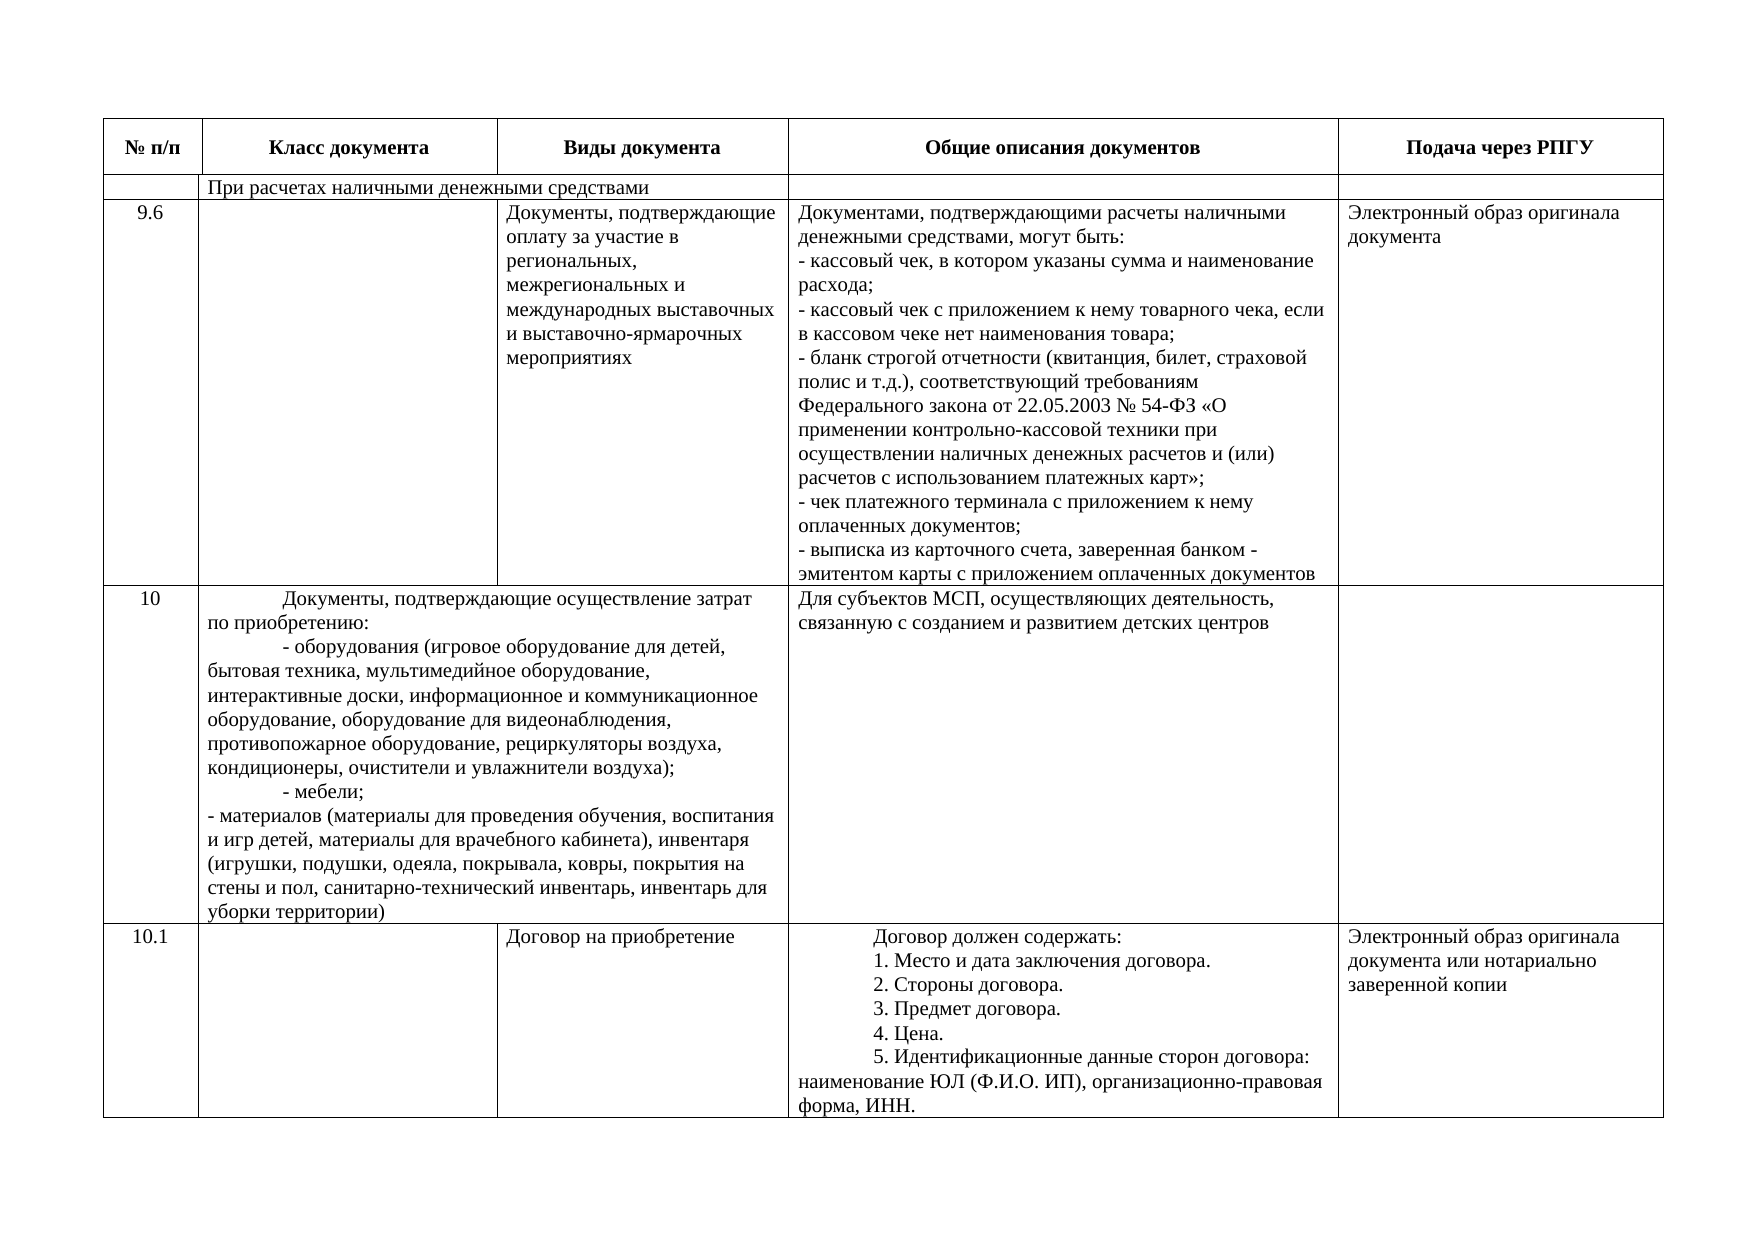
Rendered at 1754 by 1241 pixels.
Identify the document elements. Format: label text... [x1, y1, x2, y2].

table_cell Документы, подтверждающие оплату за участие в региональных, межрегиональных и международных выставочных и выставочно-ярмарочных мероприятиях [498, 200, 788, 585]
table_header Подача через РПГУ [1339, 119, 1663, 174]
table_header № п/п [104, 119, 202, 174]
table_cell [789, 924, 1338, 1117]
table_cell [789, 175, 1338, 199]
table_cell Договор на приобретение [498, 924, 788, 1117]
table_cell [1339, 175, 1663, 199]
table_cell Документы, подтверждающие осуществление затрат по приобретению: - оборудования (игровое оборудование для детей, бытовая техника, мультимедийное оборудование, интерактивные доски, информационное и коммуникационное оборудование, оборудование для видеонаблюдения, противопожарное оборудование, рециркуляторы воздуха, кондиционеры, очистители и увлажнители воздуха); - мебели; - материалов (материалы для проведения обучения, воспитания и игр детей, материалы для врачебного кабинета), инвентаря (игрушки, подушки, одеяла, покрывала, ковры, покрытия на стены и пол, санитарно-технический инвентарь, инвентарь для уборки территории) [199, 586, 788, 923]
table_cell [1339, 924, 1663, 1117]
table_cell 10.1 [104, 924, 198, 1117]
table_cell 10 [104, 586, 198, 923]
table_cell Электронный образ оригинала документа [1339, 200, 1663, 585]
table_cell [1339, 586, 1663, 923]
table_cell Для субъектов МСП, осуществляющих деятельность, связанную с созданием и развитием детских центров [789, 586, 1338, 923]
table_header Общие описания документов [789, 119, 1338, 174]
table_cell [199, 924, 497, 1117]
table_cell [104, 175, 198, 199]
table_cell [199, 200, 497, 585]
table_cell Документами, подтверждающими расчеты наличными денежными средствами, могут быть: - кассовый чек, в котором указаны сумма и наименование расхода; - кассовый чек с приложением к нему товарного чека, если в кассовом чеке нет наименования товара; - бланк строгой отчетности (квитанция, билет, страховой полис и т.д.), соответствующий требованиям Федерального закона от 22.05.2003 № 54-ФЗ «О применении контрольно-кассовой техники при осуществлении наличных денежных расчетов и (или) расчетов с использованием платежных карт»; - чек платежного терминала с приложением к нему оплаченных документов; - выписка из карточного счета, заверенная банком - эмитентом карты с приложением оплаченных документов [789, 200, 1338, 585]
table_cell При расчетах наличными денежными средствами [199, 175, 788, 199]
table_cell 9.6 [104, 200, 198, 585]
table_header Класс документа [203, 119, 497, 174]
table_header Виды документа [498, 119, 788, 174]
